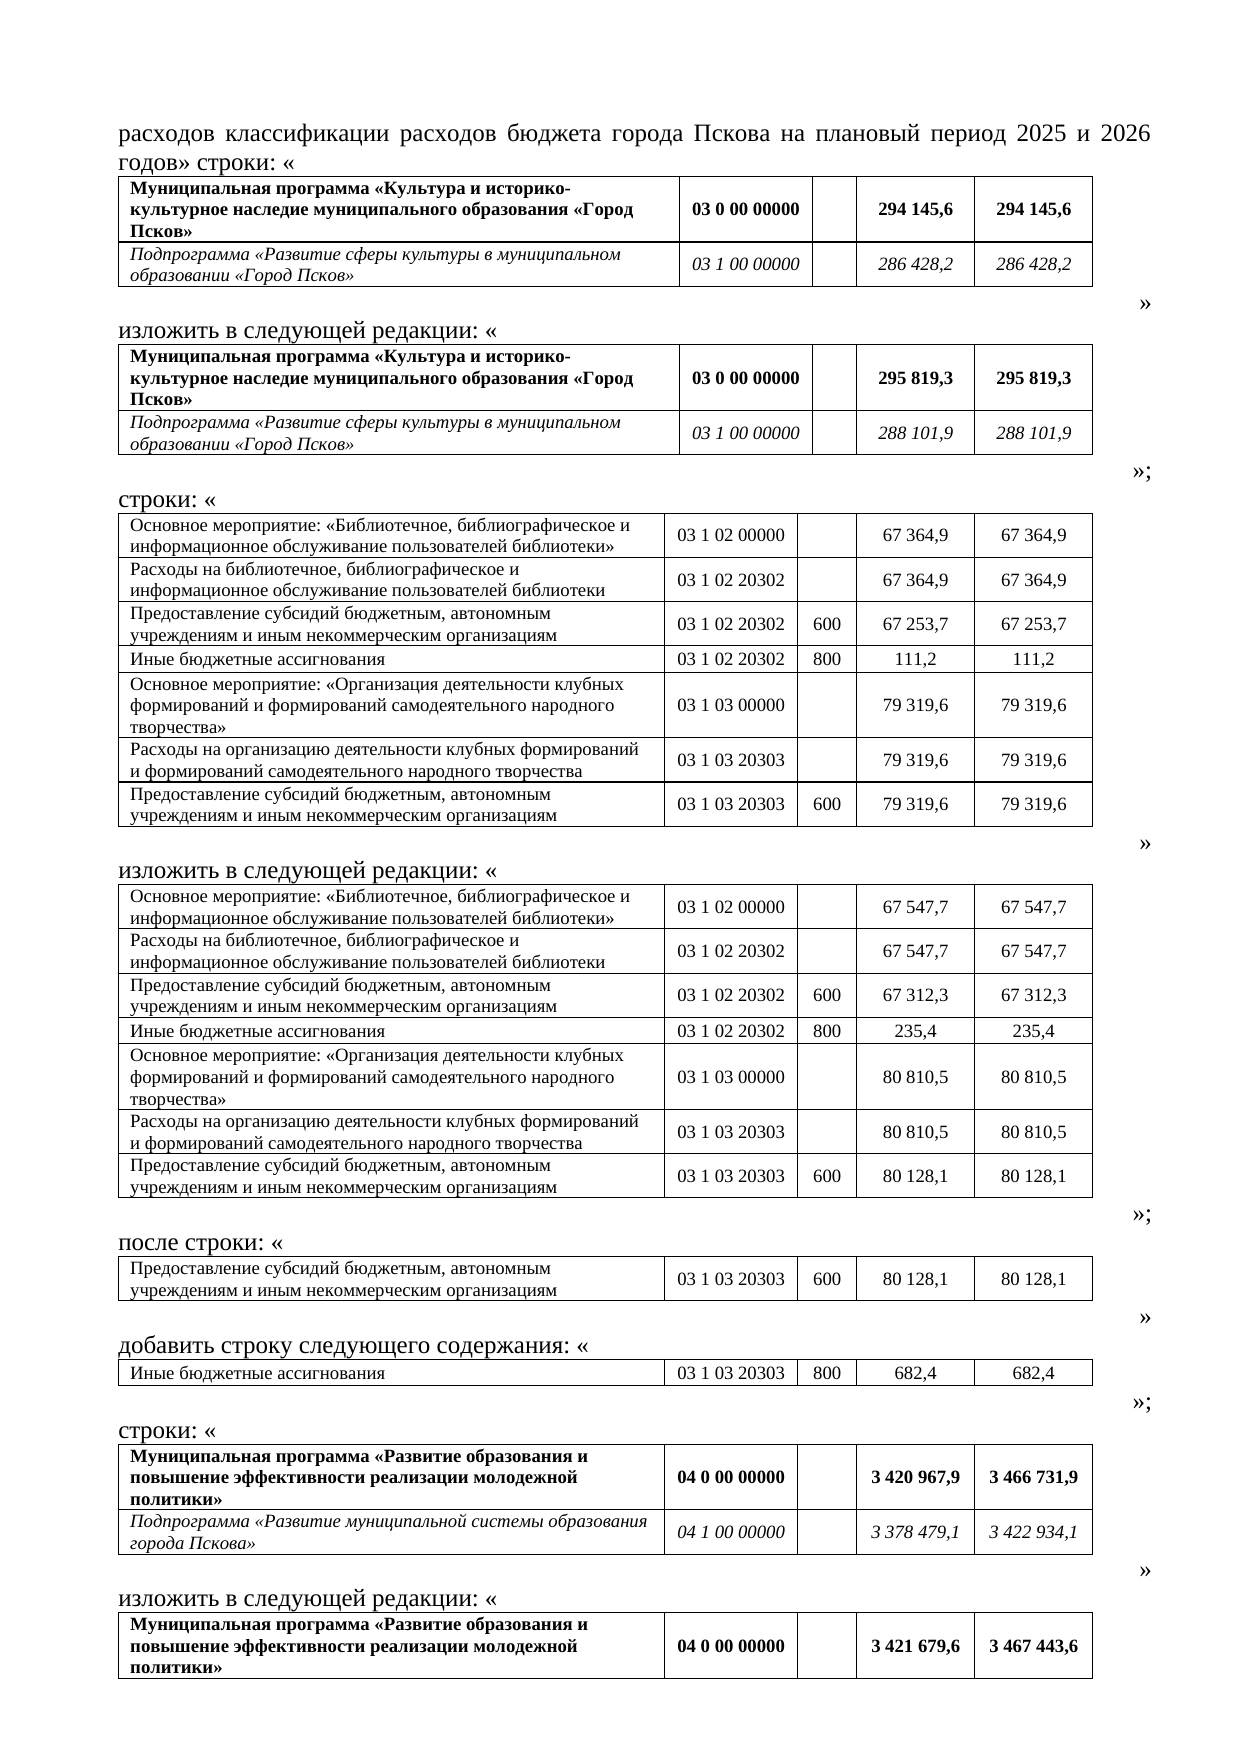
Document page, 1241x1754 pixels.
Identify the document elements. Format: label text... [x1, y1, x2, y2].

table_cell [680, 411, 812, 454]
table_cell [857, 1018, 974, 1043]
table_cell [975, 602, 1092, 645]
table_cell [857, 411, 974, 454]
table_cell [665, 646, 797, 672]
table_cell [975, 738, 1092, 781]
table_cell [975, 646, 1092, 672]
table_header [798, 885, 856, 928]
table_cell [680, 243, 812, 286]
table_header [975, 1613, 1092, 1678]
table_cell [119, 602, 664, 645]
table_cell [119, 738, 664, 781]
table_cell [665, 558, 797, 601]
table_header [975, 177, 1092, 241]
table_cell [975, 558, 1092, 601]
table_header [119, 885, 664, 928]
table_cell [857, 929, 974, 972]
text »; [118, 1386, 1152, 1415]
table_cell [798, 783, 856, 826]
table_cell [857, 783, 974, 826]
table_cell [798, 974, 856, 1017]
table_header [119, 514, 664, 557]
text изложить в следующей редакции: « [118, 855, 1152, 884]
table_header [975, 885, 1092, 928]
text »; [118, 1198, 1152, 1227]
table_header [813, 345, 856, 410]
text после строки: « [118, 1227, 1152, 1256]
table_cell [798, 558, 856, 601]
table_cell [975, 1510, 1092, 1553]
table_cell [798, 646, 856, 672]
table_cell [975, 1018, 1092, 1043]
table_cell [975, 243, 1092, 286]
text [118, 118, 1152, 176]
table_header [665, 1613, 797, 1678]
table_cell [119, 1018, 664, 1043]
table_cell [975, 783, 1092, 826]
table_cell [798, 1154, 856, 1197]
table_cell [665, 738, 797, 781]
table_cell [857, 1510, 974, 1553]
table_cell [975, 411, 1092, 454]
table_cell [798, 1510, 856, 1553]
text изложить в следующей редакции: « [118, 315, 1152, 344]
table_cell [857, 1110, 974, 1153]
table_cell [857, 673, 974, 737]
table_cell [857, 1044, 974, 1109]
text » [118, 287, 1152, 315]
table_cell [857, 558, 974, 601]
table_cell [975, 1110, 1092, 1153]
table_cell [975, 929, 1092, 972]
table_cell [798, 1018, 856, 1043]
text » [118, 827, 1152, 855]
text » [118, 1554, 1152, 1583]
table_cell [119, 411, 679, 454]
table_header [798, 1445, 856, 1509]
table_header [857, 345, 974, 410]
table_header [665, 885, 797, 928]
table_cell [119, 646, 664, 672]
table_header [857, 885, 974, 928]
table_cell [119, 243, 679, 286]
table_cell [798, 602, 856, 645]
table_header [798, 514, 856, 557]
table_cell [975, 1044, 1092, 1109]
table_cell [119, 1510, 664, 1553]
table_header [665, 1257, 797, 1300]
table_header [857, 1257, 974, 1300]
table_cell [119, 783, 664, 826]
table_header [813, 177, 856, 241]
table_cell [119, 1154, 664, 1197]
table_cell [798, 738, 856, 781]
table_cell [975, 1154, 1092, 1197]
text строки: « [118, 1415, 1152, 1444]
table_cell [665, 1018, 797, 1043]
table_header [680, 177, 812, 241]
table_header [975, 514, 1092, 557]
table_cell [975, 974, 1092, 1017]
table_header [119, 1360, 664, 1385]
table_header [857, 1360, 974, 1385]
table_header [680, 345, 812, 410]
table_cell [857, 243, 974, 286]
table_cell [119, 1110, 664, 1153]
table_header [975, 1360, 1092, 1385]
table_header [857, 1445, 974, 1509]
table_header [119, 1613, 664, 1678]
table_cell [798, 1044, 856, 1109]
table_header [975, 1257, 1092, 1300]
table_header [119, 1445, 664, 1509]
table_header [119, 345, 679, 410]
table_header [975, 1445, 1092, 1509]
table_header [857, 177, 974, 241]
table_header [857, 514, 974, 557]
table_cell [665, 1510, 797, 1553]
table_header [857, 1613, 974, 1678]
text » [118, 1301, 1152, 1330]
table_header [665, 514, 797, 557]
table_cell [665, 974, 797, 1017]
text »; [118, 455, 1152, 484]
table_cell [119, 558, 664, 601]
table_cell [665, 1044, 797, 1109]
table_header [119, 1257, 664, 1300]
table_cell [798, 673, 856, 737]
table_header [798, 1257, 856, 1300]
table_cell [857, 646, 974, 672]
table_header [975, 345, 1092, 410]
text изложить в следующей редакции: « [118, 1583, 1152, 1612]
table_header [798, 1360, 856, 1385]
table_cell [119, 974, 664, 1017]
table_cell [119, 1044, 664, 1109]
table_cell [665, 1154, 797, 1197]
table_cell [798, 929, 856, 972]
text добавить строку следующего содержания: « [118, 1330, 1152, 1358]
text строки: « [118, 484, 1152, 512]
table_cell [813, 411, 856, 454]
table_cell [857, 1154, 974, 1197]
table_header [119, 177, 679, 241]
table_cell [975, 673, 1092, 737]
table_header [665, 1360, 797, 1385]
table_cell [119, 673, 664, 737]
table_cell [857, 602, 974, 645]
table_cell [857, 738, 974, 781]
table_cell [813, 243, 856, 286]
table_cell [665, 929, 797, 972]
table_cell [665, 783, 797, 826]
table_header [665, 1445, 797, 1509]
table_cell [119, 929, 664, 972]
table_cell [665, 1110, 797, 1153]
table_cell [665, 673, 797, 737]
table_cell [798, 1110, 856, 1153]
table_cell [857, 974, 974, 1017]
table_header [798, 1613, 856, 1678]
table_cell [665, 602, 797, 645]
